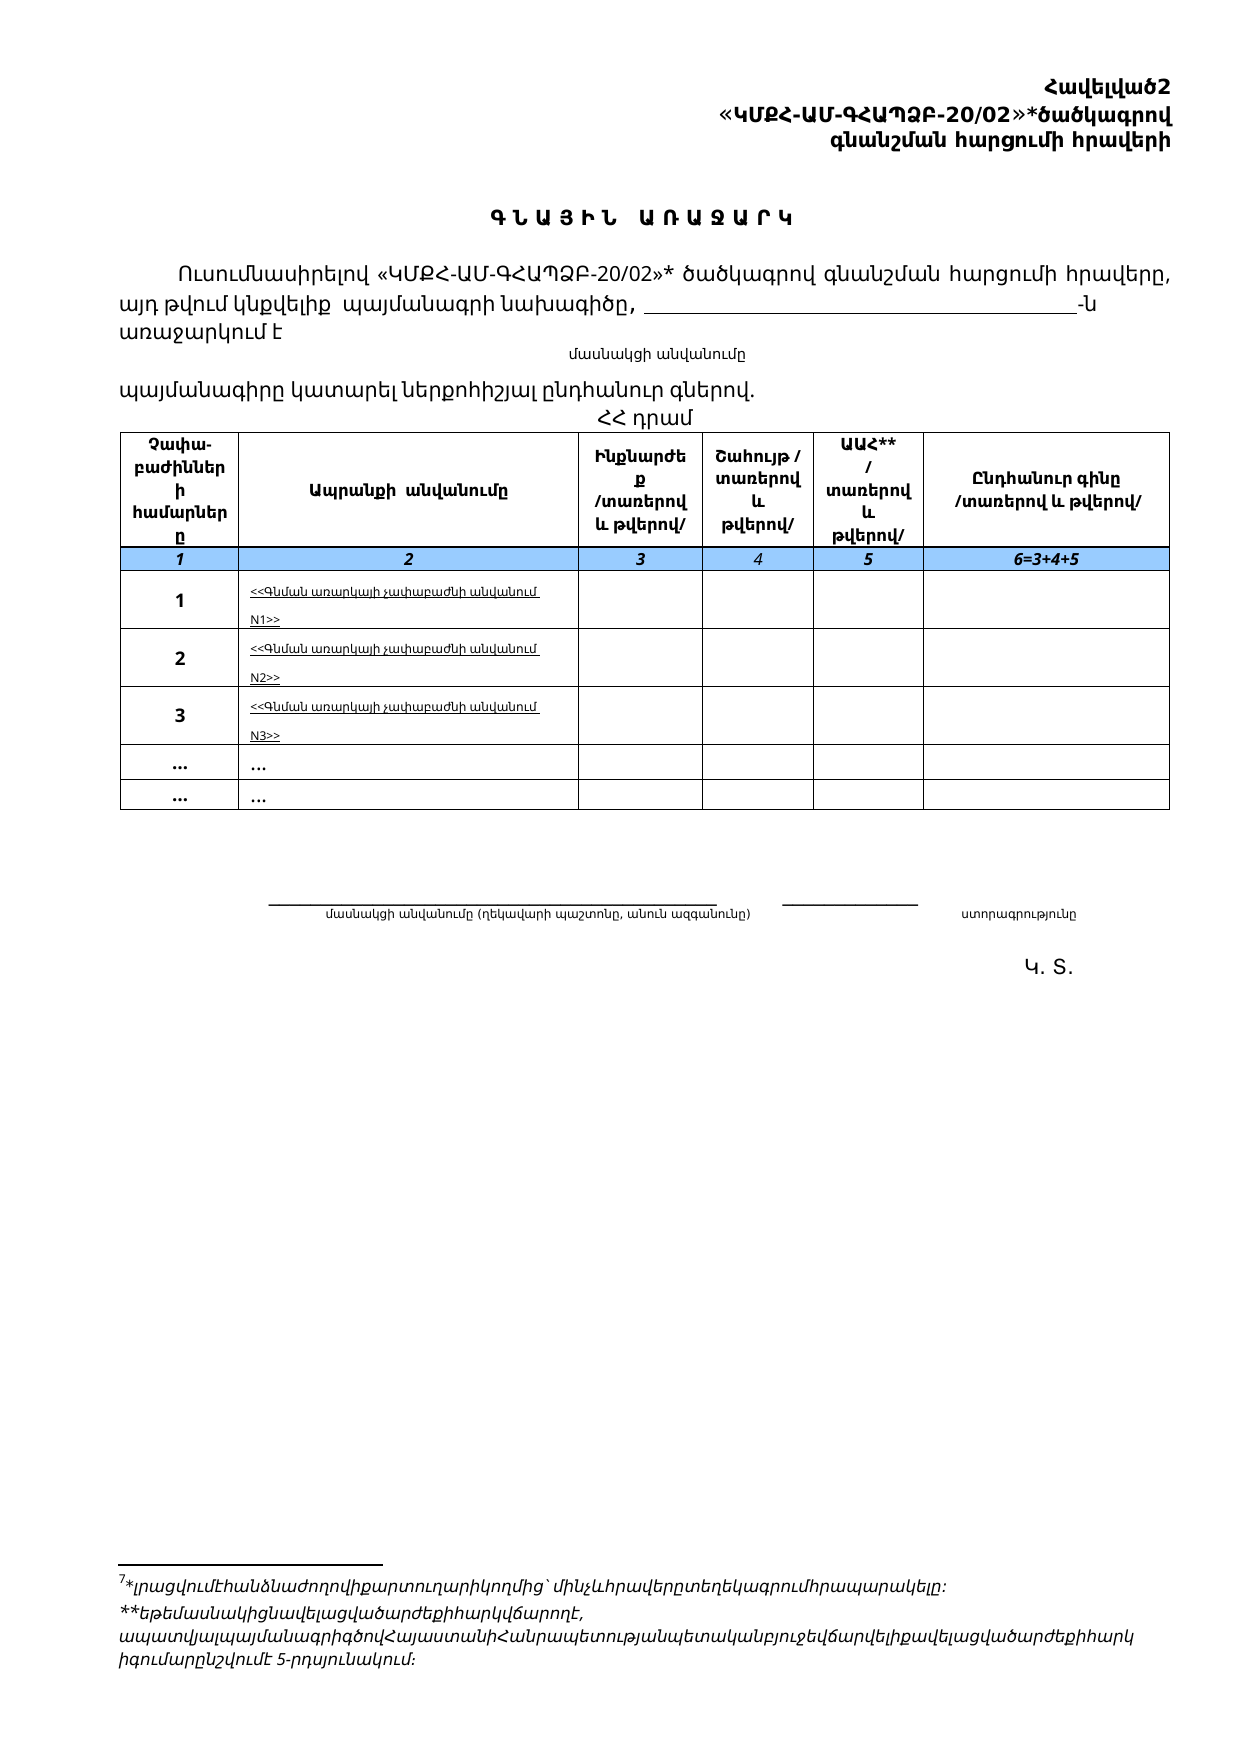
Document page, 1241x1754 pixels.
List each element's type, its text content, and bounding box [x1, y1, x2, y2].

table_cell 1 [121, 548, 238, 570]
table_cell 2 [239, 548, 578, 570]
table_cell [579, 780, 702, 808]
text Ուսումնասիրելով «ԿՄՔՀ-ԱՄ-ԳՀԱՊՁԲ-20/02»* ծածկագրով գնանշման հարցումի հրավերը, այդ թվում կնքվելիք պայմանագրի նախագիծը, -ն առաջարկում է [118, 259, 1171, 346]
table_cell [579, 571, 702, 628]
table_cell 1 [121, 571, 238, 628]
table_cell [579, 745, 702, 779]
text Գ Ն Ա Յ Ի Ն Ա Ռ Ա Ջ Ա Ր Կ [112, 206, 1171, 230]
table_cell [703, 745, 813, 779]
table_header Ապրանքի անվանումը [239, 433, 578, 546]
table_cell <<Գնման առարկայի չափաբաժնի անվանում N3>> [239, 687, 578, 744]
text մասնակցի անվանումը (ղեկավարի պաշտոնը, անուն ազգանունը) ստորագրությունը [118, 907, 1171, 931]
table_cell [579, 687, 702, 744]
table_cell [924, 780, 1169, 808]
table_cell [924, 687, 1169, 744]
table_cell [814, 629, 923, 686]
table_cell 5 [814, 548, 923, 570]
text Կ. Տ. [118, 955, 1171, 979]
table_header Ընդհանուր գինը /տառերով և թվերով/ [924, 433, 1169, 546]
text ___________________________________________ _____________ [193, 882, 1171, 907]
table_cell [579, 629, 702, 686]
text մասնակցի անվանումը [118, 346, 1171, 375]
table_cell [703, 571, 813, 628]
table_cell [703, 687, 813, 744]
text «ԿՄՔՀ-ԱՄ-ԳՀԱՊՁԲ-20/02»*ծածկագրով [118, 99, 1171, 128]
table_cell [924, 571, 1169, 628]
table_cell … [121, 780, 238, 808]
table_cell <<Գնման առարկայի չափաբաժնի անվանում N2>> [239, 629, 578, 686]
table_header Շահույթ /տառերով և թվերով/ [703, 433, 813, 546]
table_cell ... [239, 745, 578, 779]
text գնանշման հարցումի հրավերի [118, 128, 1171, 153]
table_cell [814, 780, 923, 808]
text պայմանագիրը կատարել ներքոհիշյալ ընդհանուր գներով. [118, 375, 1171, 403]
text ՀՀ դրամ [118, 403, 1171, 432]
table_cell [814, 571, 923, 628]
table_cell ... [239, 780, 578, 808]
table_cell 3 [121, 687, 238, 744]
table_cell 3 [579, 548, 702, 570]
table_cell 4 [703, 548, 813, 570]
table_cell [924, 745, 1169, 779]
table_cell <<Գնման առարկայի չափաբաժնի անվանում N1>> [239, 571, 578, 628]
text Հավելված2 [118, 75, 1171, 99]
table_cell 2 [121, 629, 238, 686]
table_cell [924, 629, 1169, 686]
table_header Ինքնարժեք /տառերով և թվերով/ [579, 433, 702, 546]
table_cell [703, 629, 813, 686]
table_cell [814, 687, 923, 744]
table_cell [814, 745, 923, 779]
table_cell 6=3+4+5 [924, 548, 1169, 570]
table_cell [703, 780, 813, 808]
table_header Չափա- բաժինների համարները [121, 433, 238, 546]
table_cell … [121, 745, 238, 779]
table_header ԱԱՀ** /տառերով և թվերով/ [814, 433, 923, 546]
